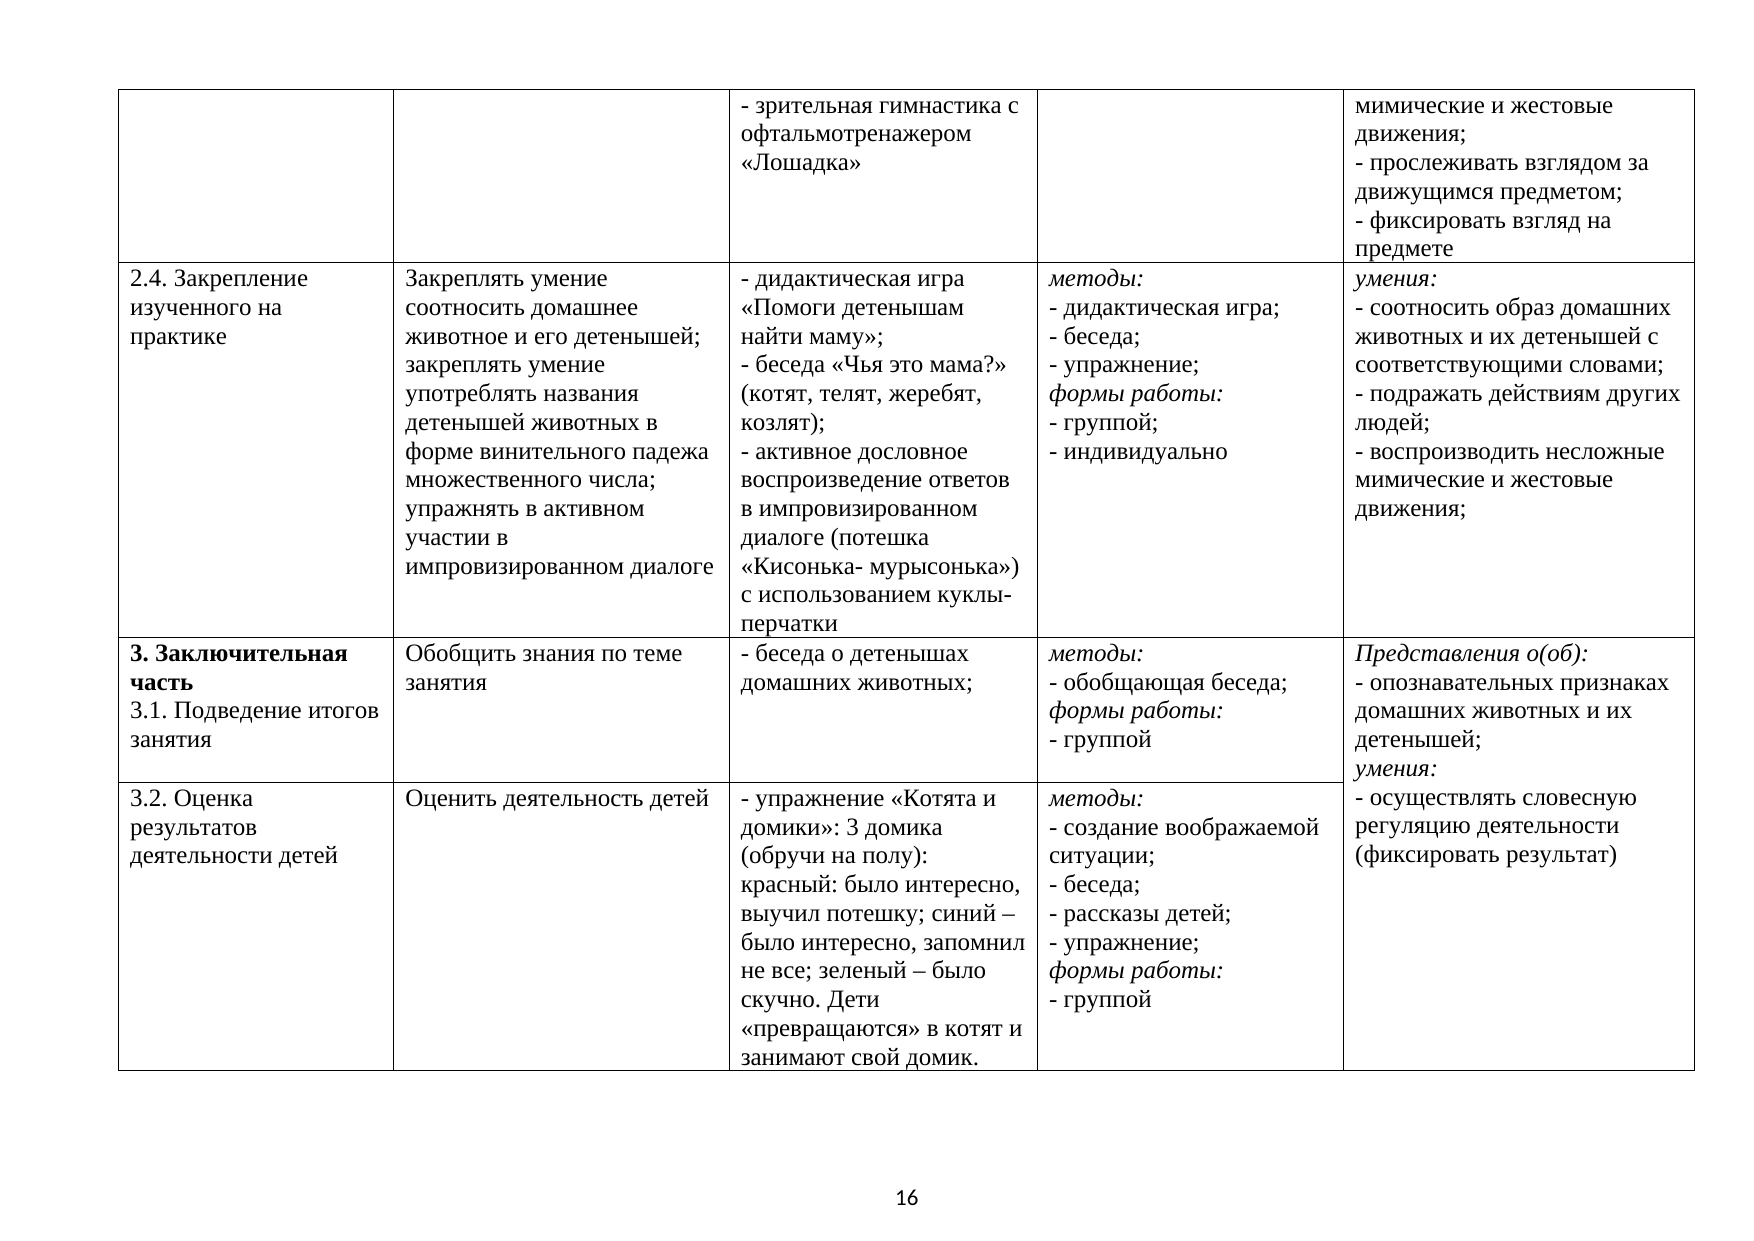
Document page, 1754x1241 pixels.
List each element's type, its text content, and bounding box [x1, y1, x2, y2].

table_cell Оценить деятельность детей [394, 783, 729, 1070]
table_cell методы: - создание воображаемой ситуации; - беседа; - рассказы детей; - упражнение; формы работы: - группой [1038, 783, 1343, 1070]
table_cell 2.4. Закрепление изученного на практике [119, 263, 393, 637]
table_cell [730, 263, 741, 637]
table_cell - упражнение «Котята и домики»: 3 домика (обручи на полу): красный: было интересно, выучил потешку; синий – было интересно, запомнил не все; зеленый – было скучно. Дети «превращаются» в котят и занимают свой домик. [730, 783, 1037, 1070]
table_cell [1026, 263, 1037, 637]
table_cell Закреплять умение соотносить домашнее животное и его детенышей; закреплять умение употреблять названия детенышей животных в форме винительного падежа множественного числа; упражнять в активном участии в импровизированном диалоге [394, 263, 729, 637]
table_cell Обобщить знания по теме занятия [394, 638, 729, 782]
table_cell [1344, 90, 1694, 262]
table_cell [119, 90, 393, 262]
table_cell Представления о(об): - опознавательных признаках домашних животных и их детенышей; умения: - осуществлять словесную регуляцию деятельности (фиксировать результат) [1344, 638, 1694, 1070]
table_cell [730, 90, 1037, 262]
table_cell методы: - обобщающая беседа; формы работы: - группой [1038, 638, 1343, 782]
table_cell методы: - дидактическая игра; - беседа; - упражнение; формы работы: - группой; - индивидуально [1038, 263, 1343, 637]
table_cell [1038, 90, 1343, 262]
table_cell умения: - соотносить образ домашних животных и их детенышей с соответствующими словами; - подражать действиям других людей; - воспроизводить несложные мимические и жестовые движения; [1344, 263, 1694, 637]
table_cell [394, 90, 729, 262]
table_cell - беседа о детенышах домашних животных; [730, 638, 1037, 782]
table_cell 3.2. Оценка результатов деятельности детей [119, 783, 393, 1070]
table_cell 3. Заключительная часть 3.1. Подведение итогов занятия [119, 638, 393, 782]
